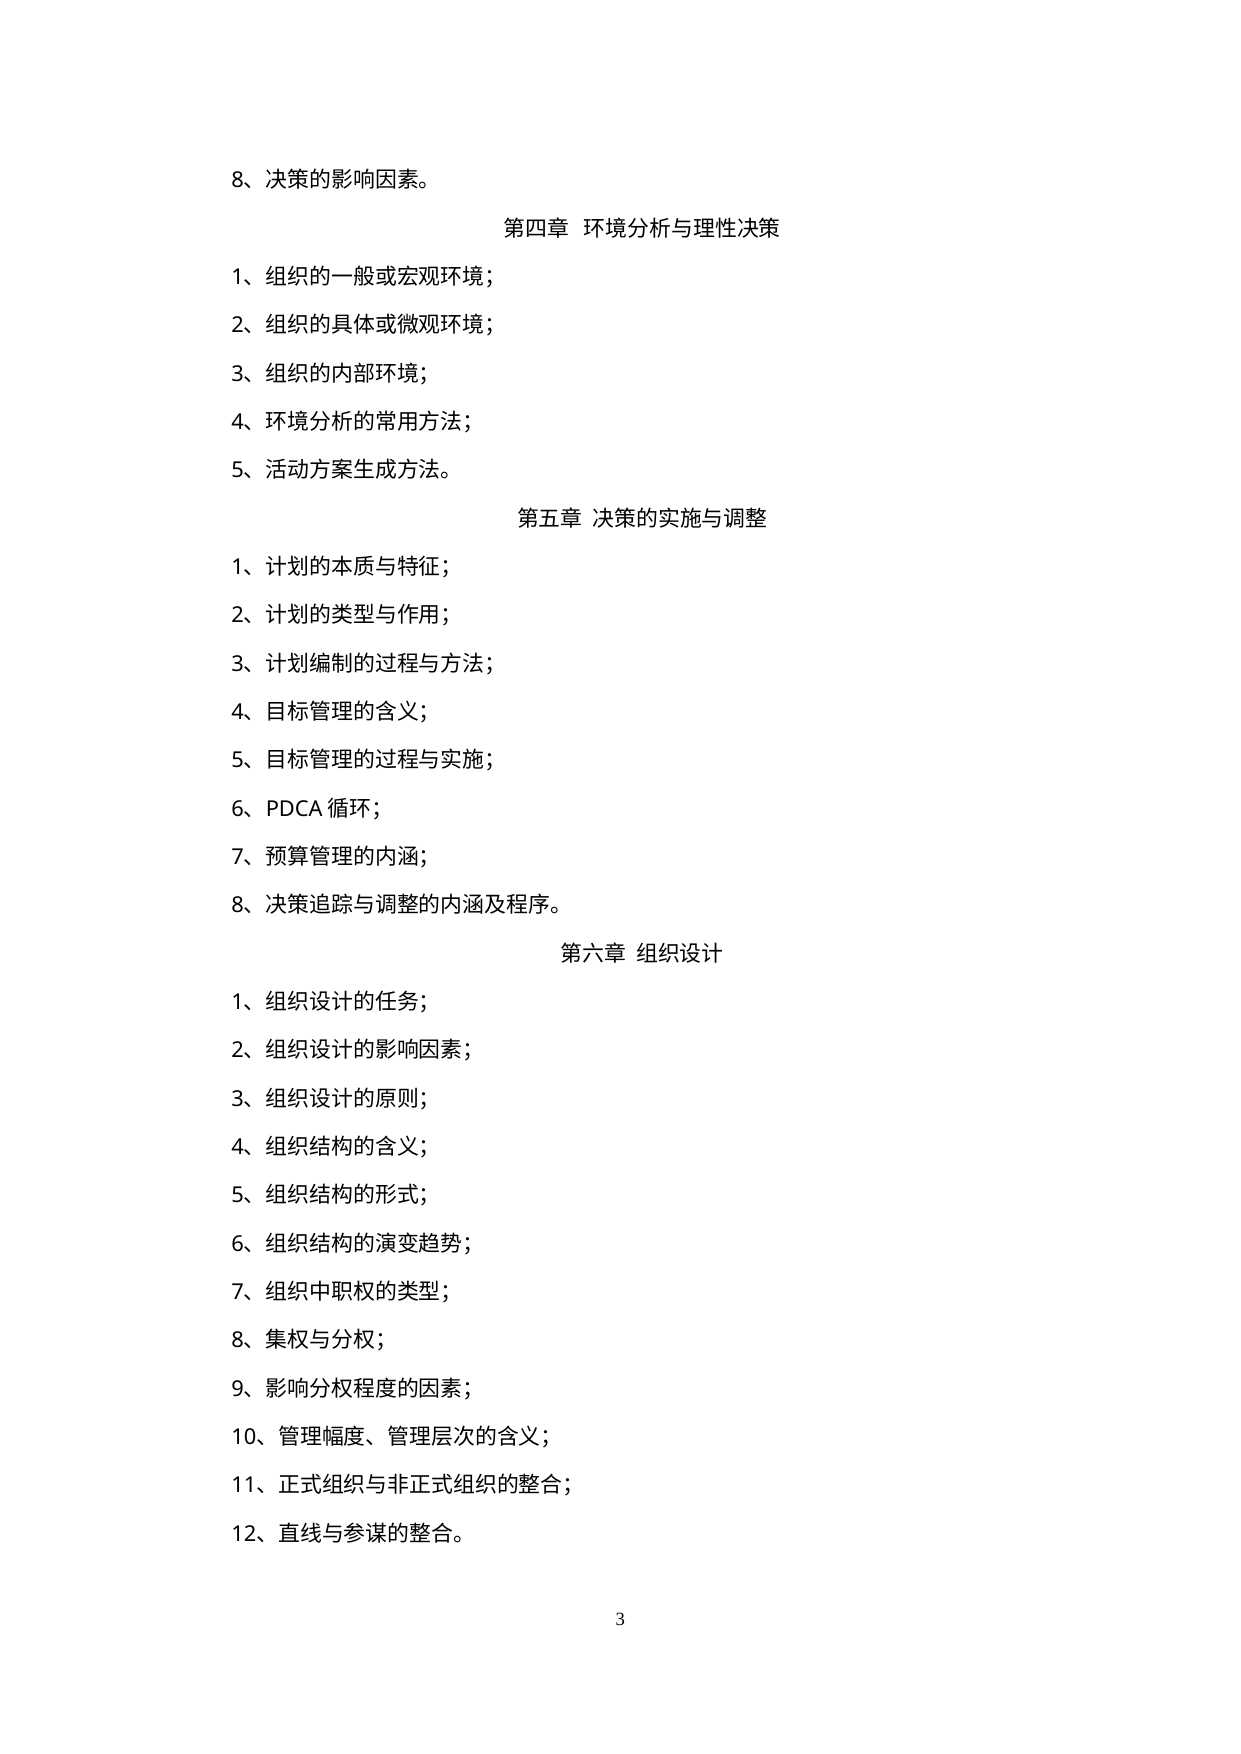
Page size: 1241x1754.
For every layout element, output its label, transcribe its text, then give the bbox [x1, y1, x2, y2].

text 11、正式组织与非正式组织的整合； [187, 1467, 1053, 1499]
text 第四章 环境分析与理性决策 [187, 210, 1053, 243]
text 1、组织的一般或宏观环境； [187, 259, 1053, 291]
text 10、管理幅度、管理层次的含义； [187, 1419, 1053, 1451]
text 3、组织的内部环境； [187, 355, 1053, 388]
text 12、直线与参谋的整合。 [187, 1515, 1053, 1548]
text 8、决策追踪与调整的内涵及程序。 [187, 887, 1053, 919]
text 8、集权与分权； [187, 1322, 1053, 1354]
text 8、决策的影响因素。 [187, 162, 1053, 194]
text 5、目标管理的过程与实施； [187, 742, 1053, 774]
text 第五章 决策的实施与调整 [187, 500, 1053, 533]
text 3、计划编制的过程与方法； [187, 645, 1053, 678]
text 1、计划的本质与特征； [187, 549, 1053, 581]
text 4、目标管理的含义； [187, 694, 1053, 726]
text 5、活动方案生成方法。 [187, 452, 1053, 484]
text 7、组织中职权的类型； [187, 1274, 1053, 1306]
text 5、组织结构的形式； [187, 1177, 1053, 1209]
text 3、组织设计的原则； [187, 1080, 1053, 1113]
text 4、组织结构的含义； [187, 1129, 1053, 1161]
text 6、组织结构的演变趋势； [187, 1225, 1053, 1258]
text 1、组织设计的任务； [187, 984, 1053, 1016]
text 第六章 组织设计 [187, 935, 1053, 968]
text 4、环境分析的常用方法； [187, 404, 1053, 436]
text 2、计划的类型与作用； [187, 597, 1053, 629]
text 7、预算管理的内涵； [187, 839, 1053, 871]
text 9、影响分权程度的因素； [187, 1370, 1053, 1403]
text 2、组织设计的影响因素； [187, 1032, 1053, 1064]
text 6、PDCA循环； [187, 790, 1053, 823]
text 2、组织的具体或微观环境； [187, 307, 1053, 339]
